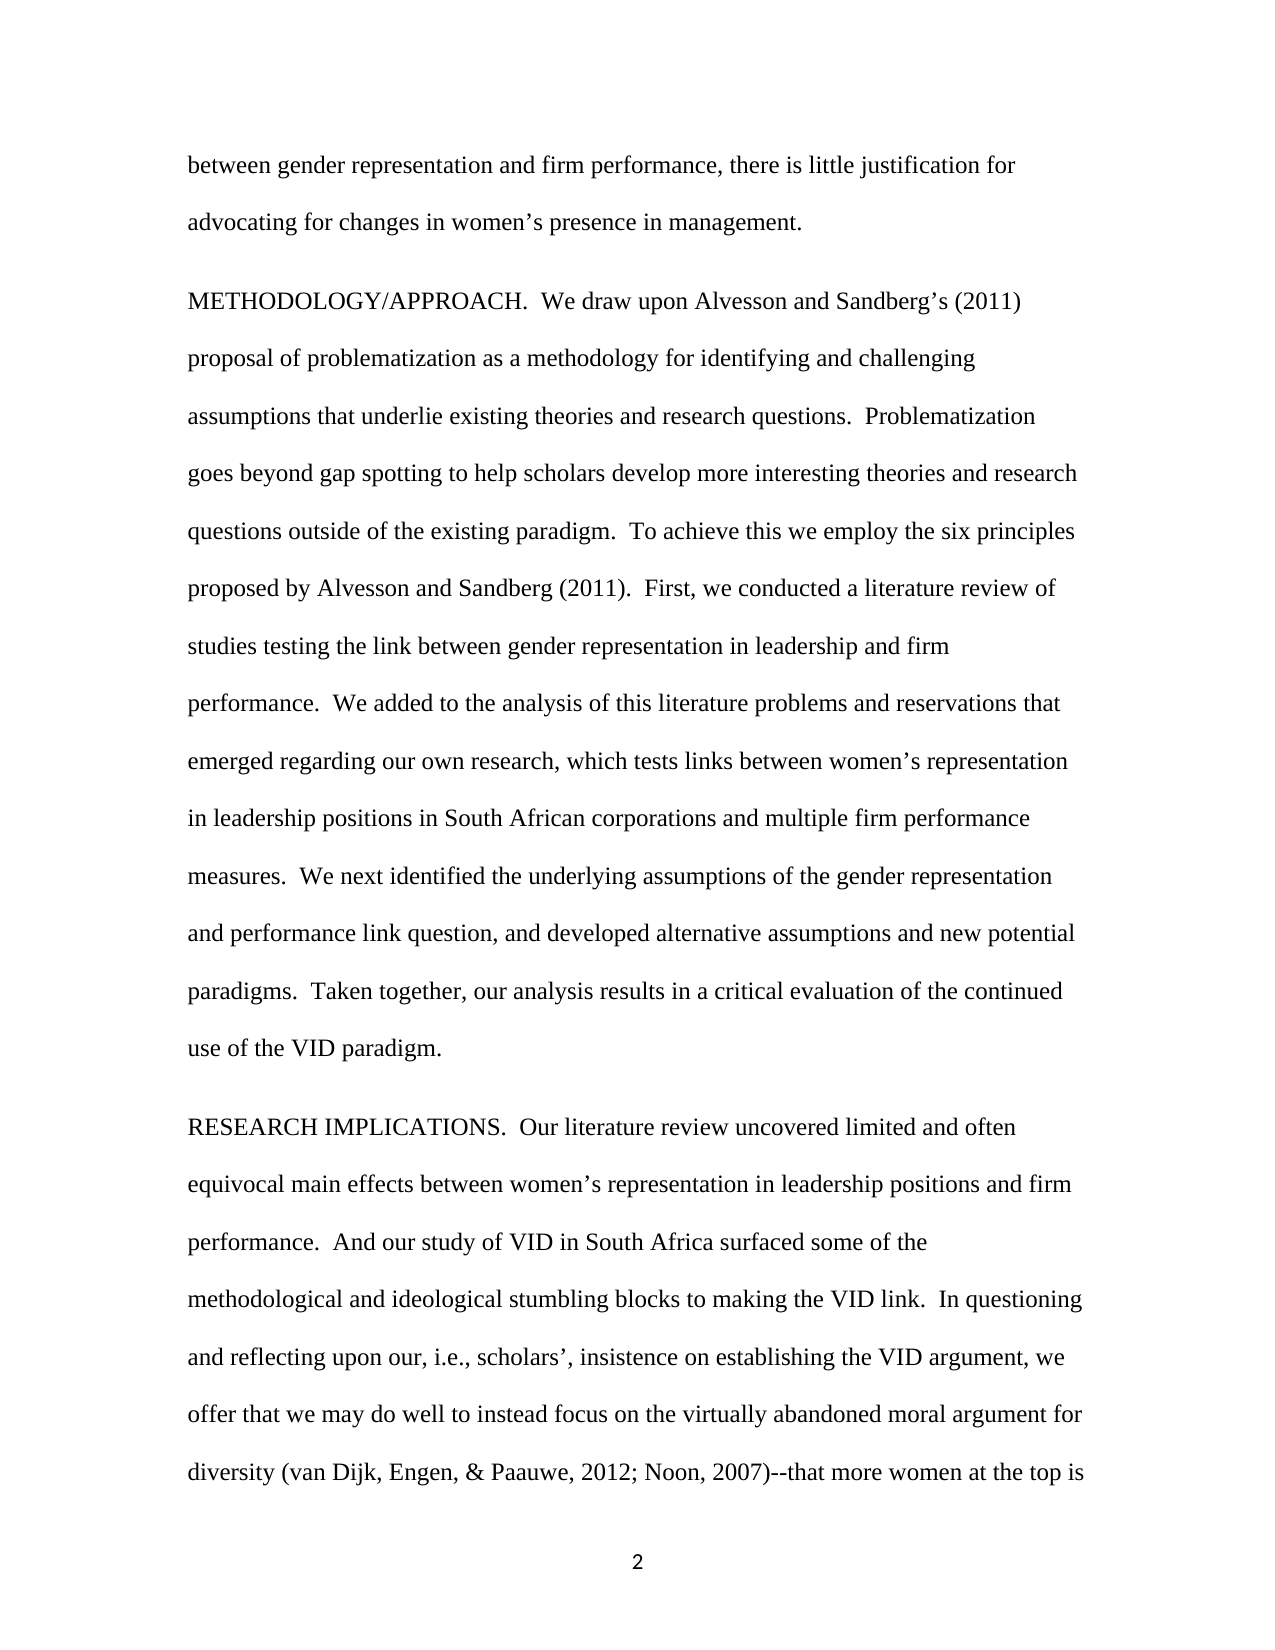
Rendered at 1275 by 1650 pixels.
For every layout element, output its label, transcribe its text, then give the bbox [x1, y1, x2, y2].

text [187, 1112, 1087, 1485]
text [187, 150, 1087, 236]
text METHODOLOGY/APPROACH. We draw upon Alvesson and Sandberg’s (2011) proposal of problematization as a methodology for identifying and challenging assumptions that underlie existing theories and research questions. Problematization goes beyond gap spotting to help scholars develop more interesting theories and research questions outside of the existing paradigm. To achieve this we employ the six principles proposed by Alvesson and Sandberg (2011). First, we conducted a literature review of studies testing the link between gender representation in leadership and firm performance. We added to the analysis of this literature problems and reservations that emerged regarding our own research, which tests links between women’s representation in leadership positions in South African corporations and multiple firm performance measures. We next identified the underlying assumptions of the gender representation and performance link question, and developed alternative assumptions and new potential paradigms. Taken together, our analysis results in a critical evaluation of the continued use of the VID paradigm. [187, 286, 1087, 1062]
